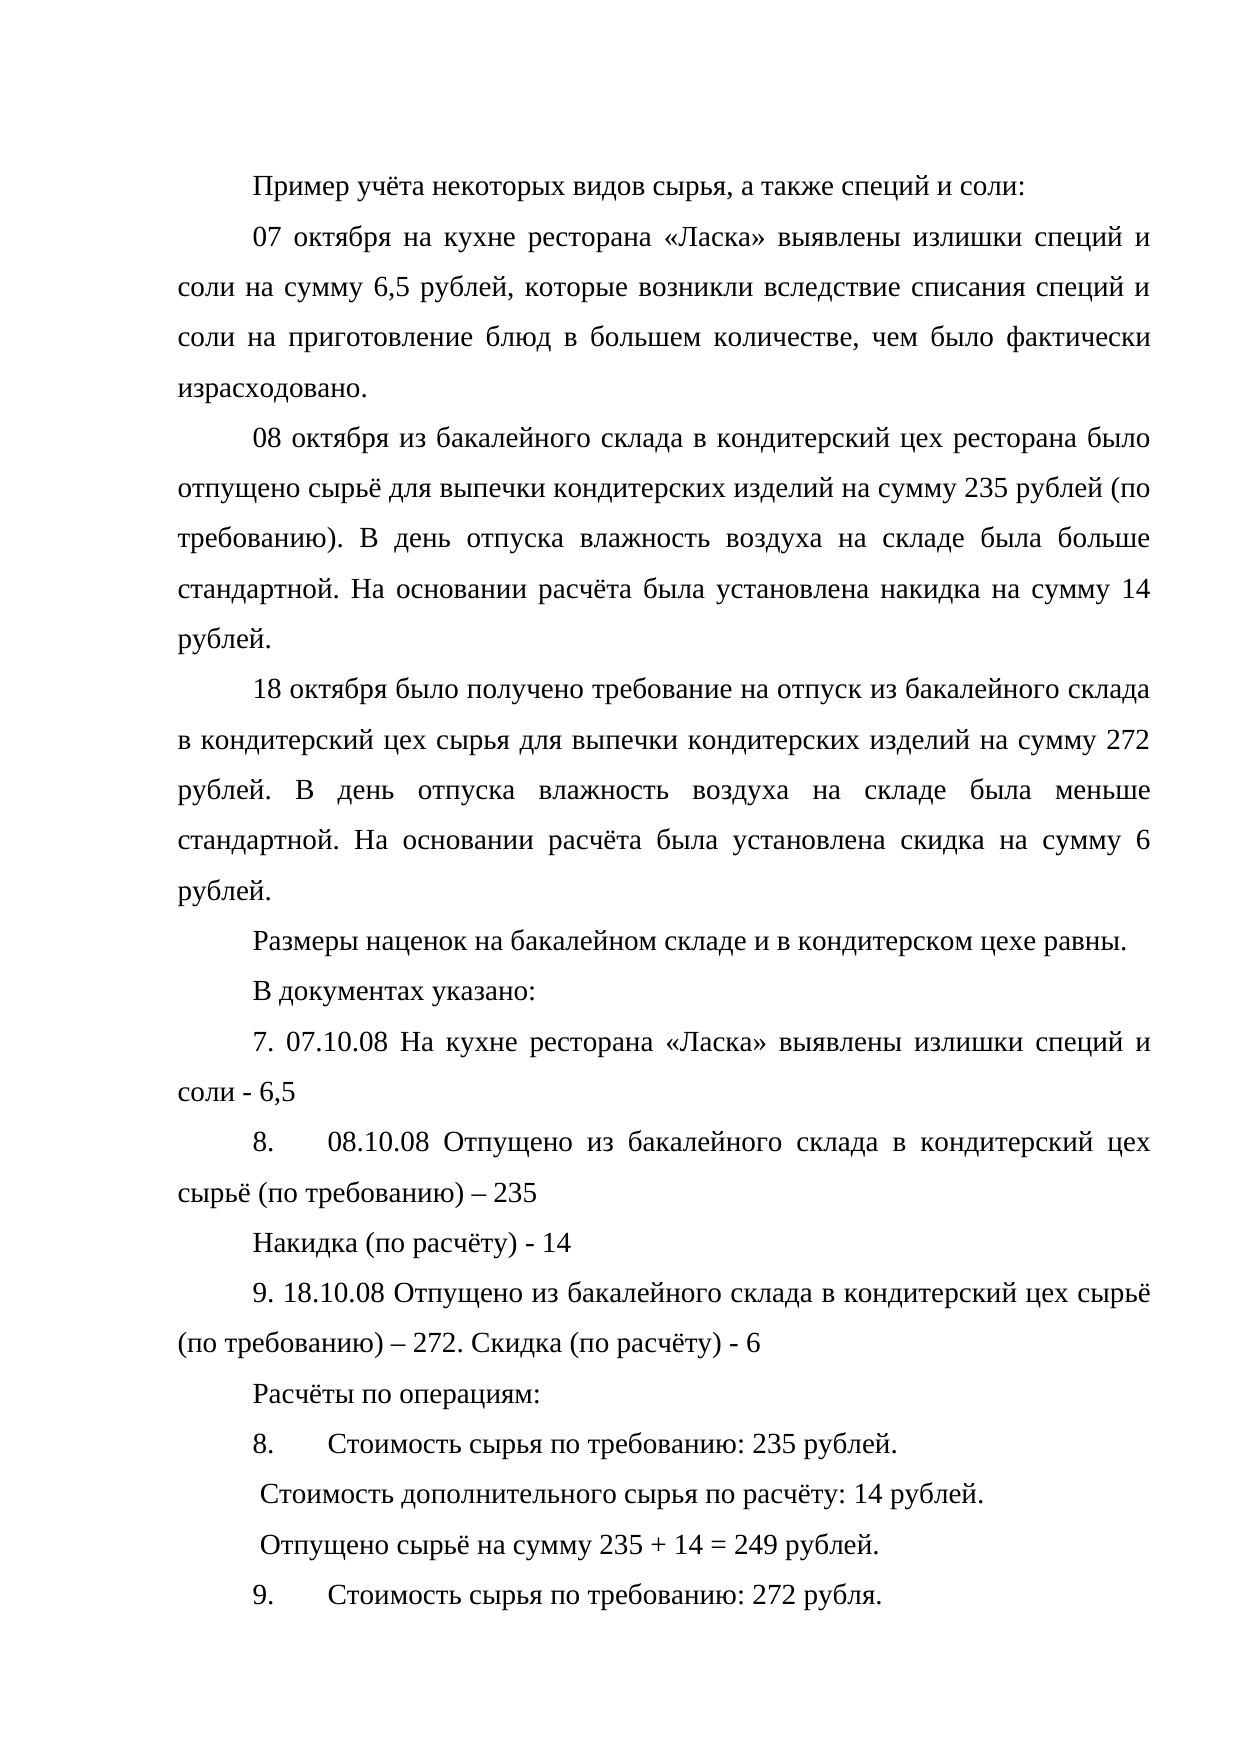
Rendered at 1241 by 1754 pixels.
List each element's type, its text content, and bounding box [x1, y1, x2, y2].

text Стоимость дополнительного сырья по расчёту: 14 рублей. [177, 1477, 1152, 1510]
list Стоимость сырья по требованию: 235 рублей. [177, 1426, 1152, 1460]
text 7. 07.10.08 На кухне ресторана «Ласка» выявлены излишки специй и соли - 6,5 [177, 1024, 1152, 1108]
text В документах указано: [177, 973, 1152, 1007]
list Стоимость сырья по требованию: 272 рубля. [177, 1577, 1152, 1611]
text 9. 18.10.08 Отпущено из бакалейного склада в кондитерский цех сырьё (по требованию) – 272. Скидка (по расчёту) - 6 [177, 1275, 1152, 1359]
text 08 октября из бакалейного склада в кондитерский цех ресторана было отпущено сырьё для выпечки кондитерских изделий на сумму 235 рублей (по требованию). В день отпуска влажность воздуха на складе была больше стандартной. На основании расчёта была установлена накидка на сумму 14 рублей. [177, 420, 1152, 655]
text Расчёты по операциям: [177, 1376, 1152, 1409]
text 18 октября было получено требование на отпуск из бакалейного склада в кондитерский цех сырья для выпечки кондитерских изделий на сумму 272 рублей. В день отпуска влажность воздуха на складе была меньше стандартной. На основании расчёта была установлена скидка на сумму 6 рублей. [177, 672, 1152, 906]
subtitle 07 октября на кухне ресторана «Ласка» выявлены излишки специй и соли на сумму 6,5 рублей, которые возникли вследствие списания специй и соли на приготовление блюд в большем количестве, чем было фактически израсходовано. [177, 219, 1152, 403]
text Накидка (по расчёту) - 14 [177, 1225, 1152, 1258]
list 08.10.08 Отпущено из бакалейного склада в кондитерский цех сырьё (по требованию) – 235 [177, 1124, 1152, 1208]
subtitle Пример учёта некоторых видов сырья, а также специй и соли: [177, 168, 1152, 202]
text Отпущено сырьё на сумму 235 + 14 = 249 рублей. [177, 1527, 1152, 1560]
text Размеры наценок на бакалейном складе и в кондитерском цехе равны. [177, 923, 1152, 957]
